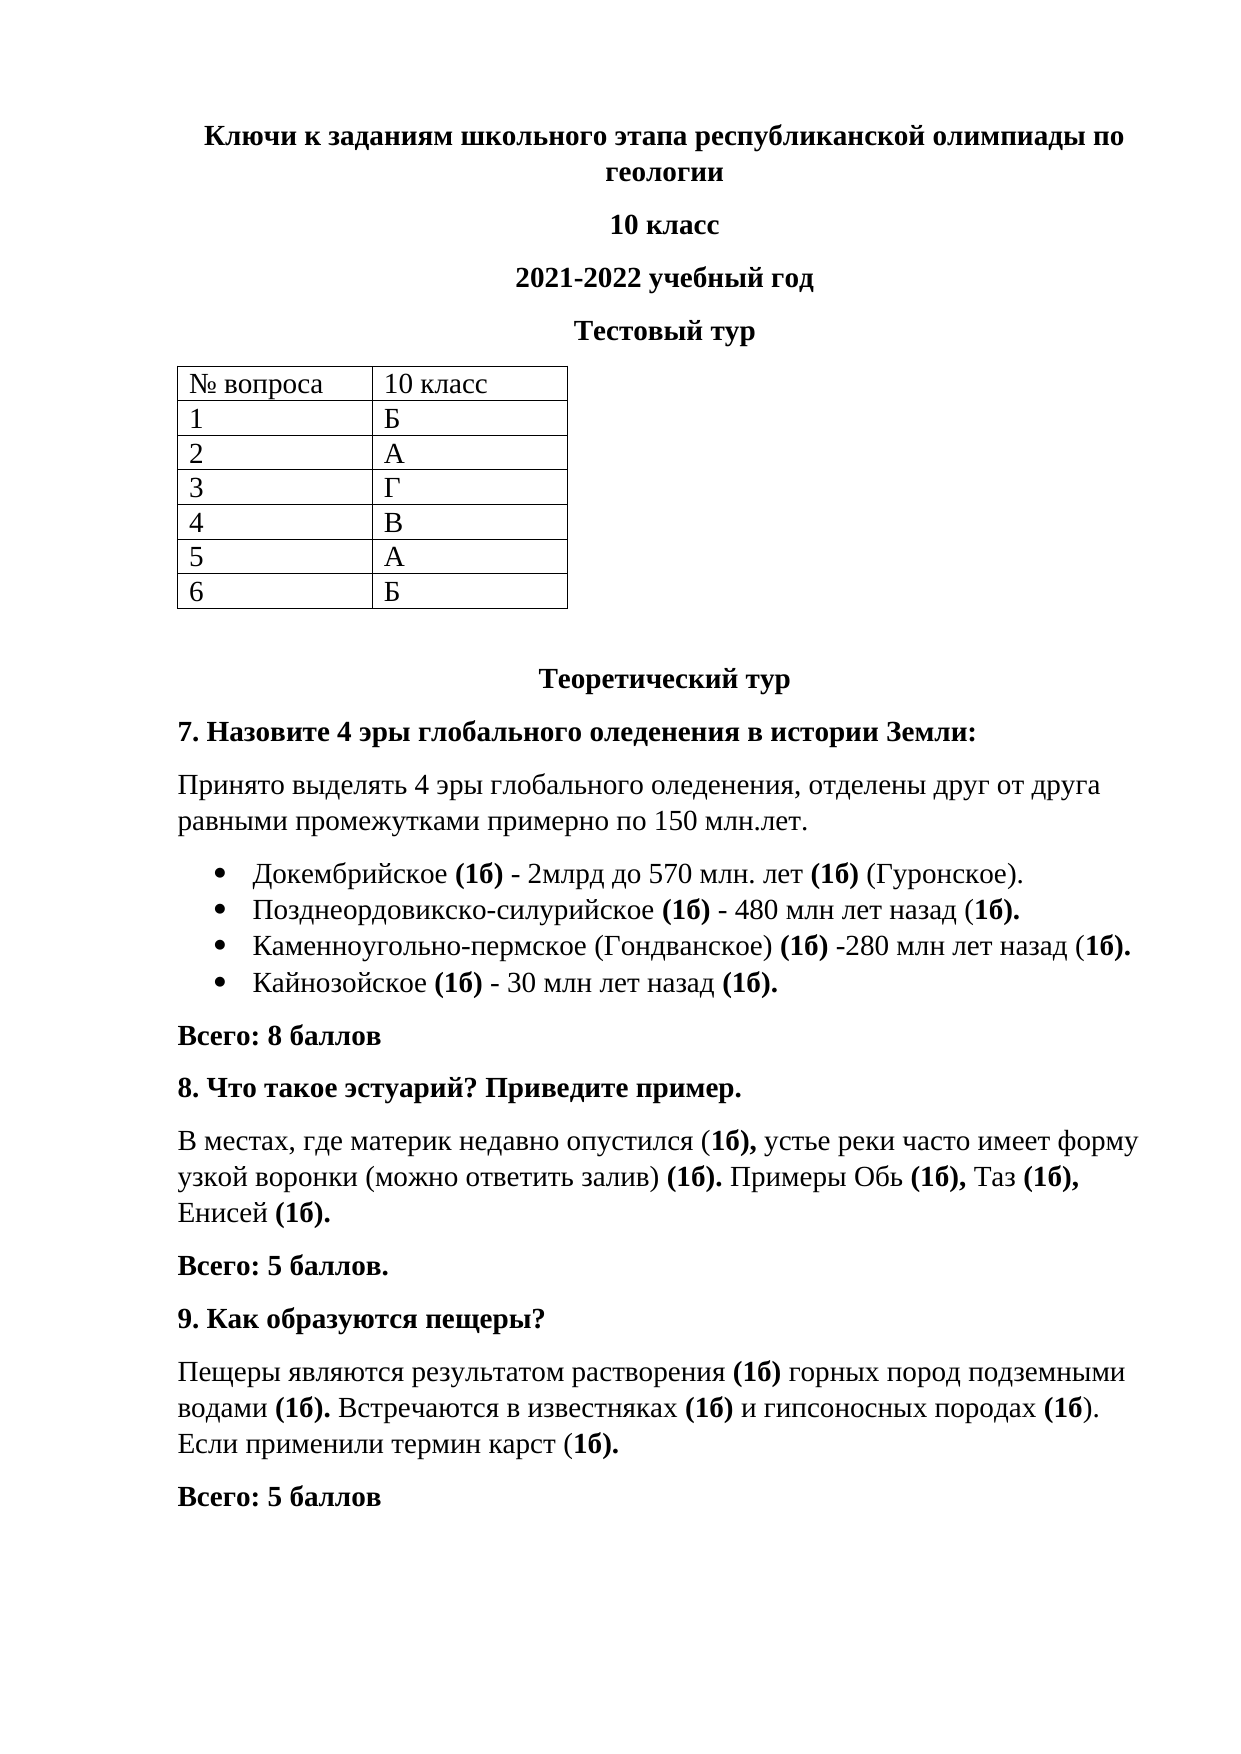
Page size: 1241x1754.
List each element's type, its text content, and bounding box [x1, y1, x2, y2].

table_cell А [373, 540, 567, 573]
text Теоретический тур [177, 661, 1152, 695]
table_cell Б [373, 574, 567, 608]
table_cell 3 [178, 470, 372, 504]
table_cell 6 [178, 574, 372, 608]
text 2021-2022 учебный год [177, 260, 1152, 293]
text Пещеры являются результатом растворения (1б) горных пород подземными водами (1б). Встречаются в известняках (1б) и гипсоносных породах (1б). Если применили термин карст (1б). [177, 1354, 1152, 1460]
text Ключи к заданиям школьного этапа республиканской олимпиады по геологии [177, 118, 1152, 188]
text 9. Как образуются пещеры? [177, 1301, 1152, 1335]
list Позднеордовикско-силурийское (1б) - 480 млн лет назад (1б). [215, 892, 1152, 926]
text Тестовый тур [177, 313, 1152, 346]
text 10 класс [177, 207, 1152, 241]
text Всего: 5 баллов. [177, 1248, 1152, 1282]
table_cell 1 [178, 401, 372, 435]
list Кайнозойское (1б) - 30 млн лет назад (1б). [215, 965, 1152, 998]
list Докембрийское (1б) - 2млрд до 570 млн. лет (1б) (Гуронское). [215, 856, 1152, 890]
text Всего: 5 баллов [177, 1479, 1152, 1513]
table_cell 2 [178, 436, 372, 469]
table_cell А [373, 436, 567, 469]
list Каменноугольно-пермское (Гондванское) (1б) -280 млн лет назад (1б). [215, 928, 1152, 962]
text 8. Что такое эстуарий? Приведите пример. [177, 1071, 1152, 1104]
table_cell 4 [178, 505, 372, 538]
table_cell 5 [178, 540, 372, 573]
text Принято выделять 4 эры глобального оледенения, отделены друг от друга равными промежутками примерно по 150 млн.лет. [177, 767, 1152, 837]
text Всего: 8 баллов [177, 1018, 1152, 1051]
table_cell Г [373, 470, 567, 504]
table_header 10 класс [373, 367, 567, 400]
table_cell В [373, 505, 567, 538]
table_cell Б [373, 401, 567, 435]
table_header № вопроса [178, 367, 372, 400]
text В местах, где материк недавно опустился (1б), устье реки часто имеет форму узкой воронки (можно ответить залив) (1б). Примеры Обь (1б), Таз (1б), Енисей (1б). [177, 1123, 1152, 1229]
text 7. Назовите 4 эры глобального оледенения в истории Земли: [177, 714, 1152, 748]
